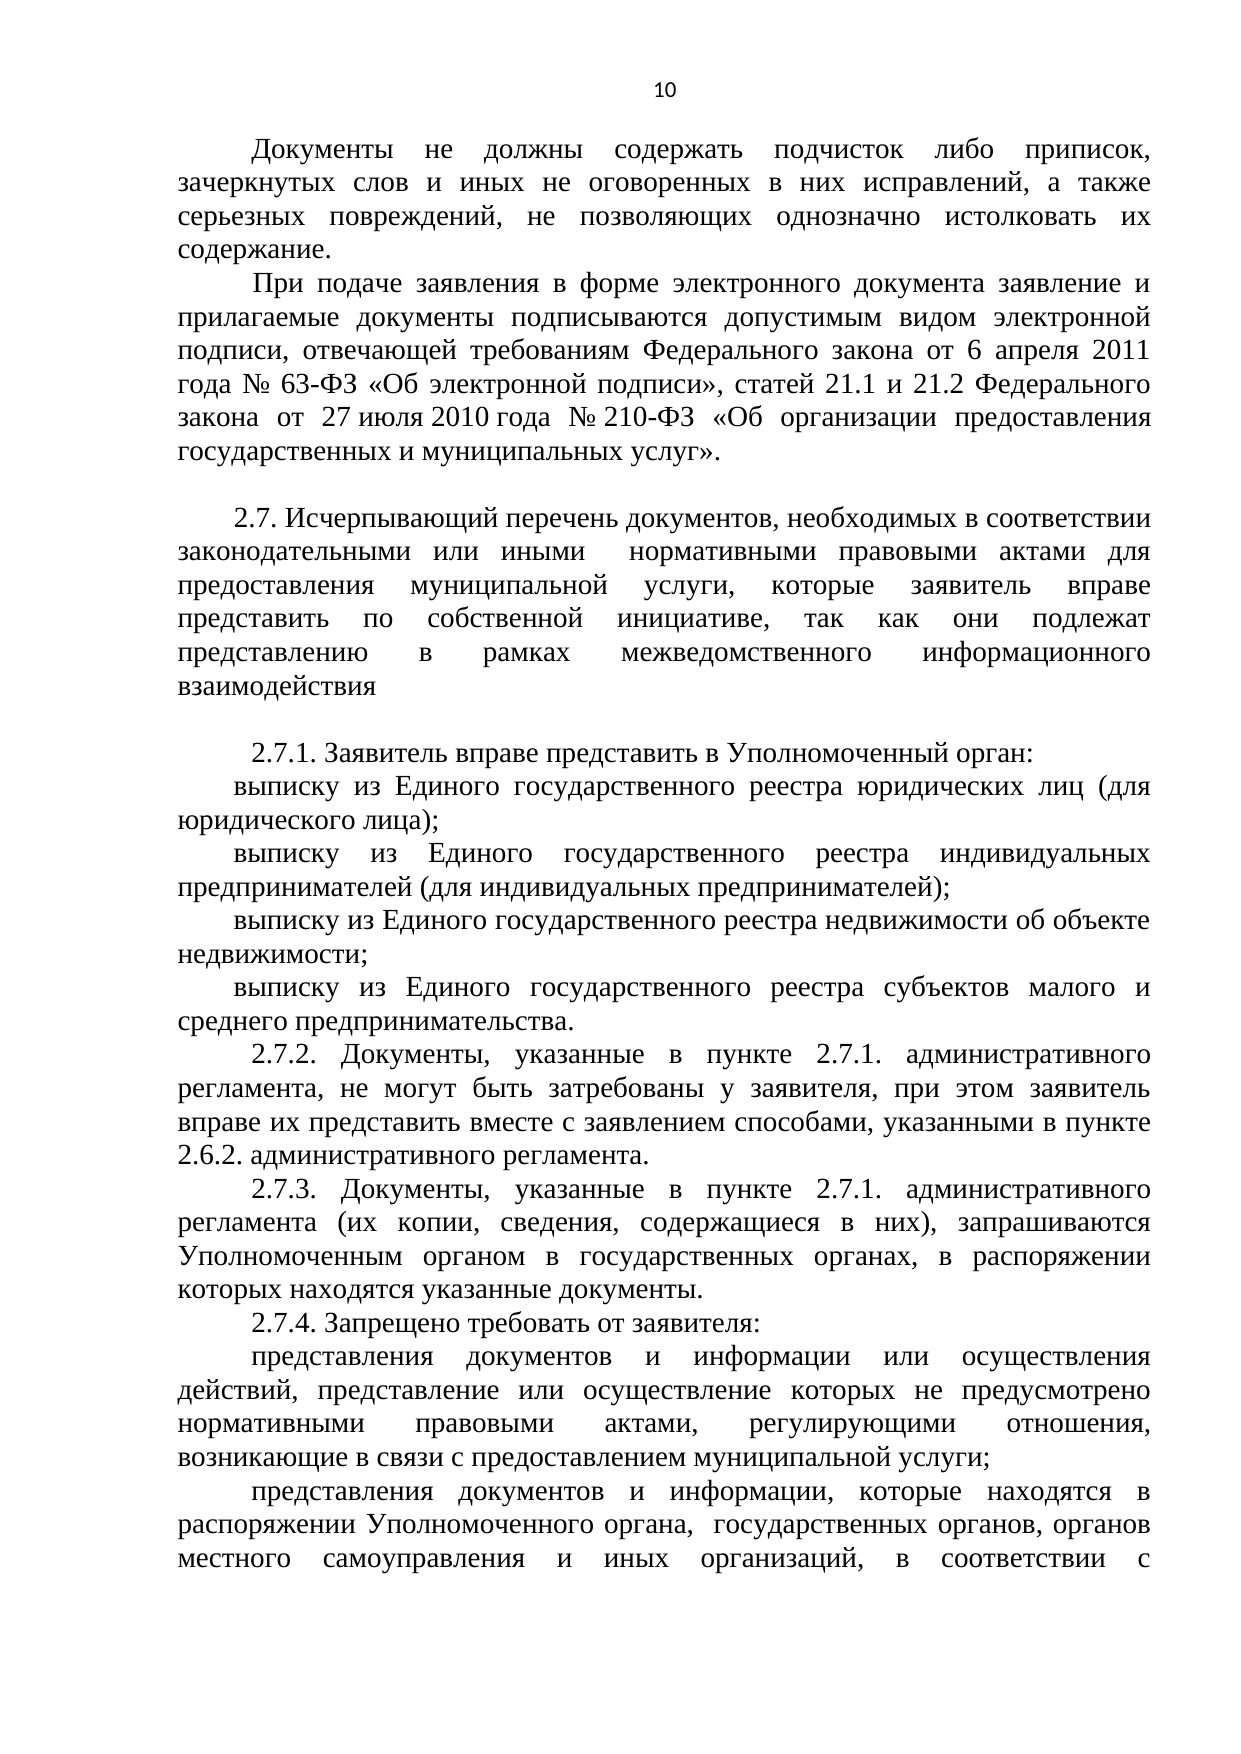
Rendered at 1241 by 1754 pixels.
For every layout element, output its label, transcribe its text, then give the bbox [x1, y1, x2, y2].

text Документы не должны содержать подчисток либо приписок, зачеркнутых слов и иных не оговоренных в них исправлений, а также серьезных повреждений, не позволяющих однозначно истолковать их содержание. [177, 131, 1152, 265]
text 2.7.4. Запрещено требовать от заявителя: [177, 1305, 1152, 1338]
text 2.7.1. Заявитель вправе представить в Уполномоченный орган: [177, 735, 1152, 768]
text выписку из Единого государственного реестра субъектов малого и среднего предпринимательства. [177, 969, 1152, 1037]
text выписку из Единого государственного реестра юридических лиц (для юридического лица); [177, 768, 1152, 835]
text выписку из Единого государственного реестра недвижимости об объекте недвижимости; [177, 902, 1152, 969]
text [177, 1473, 1152, 1573]
text При подаче заявления в форме электронного документа заявление и прилагаемые документы подписываются допустимым видом электронной подписи, отвечающей требованиям Федерального закона от 6 апреля 2011 года № 63-ФЗ «Об электронной подписи», статей 21.1 и 21.2 Федерального закона от 27 июля 2010 года № 210-ФЗ «Об организации предоставления государственных и муниципальных услуг». [177, 265, 1152, 466]
text представления документов и информации или осуществления действий, представление или осуществление которых не предусмотрено нормативными правовыми актами, регулирующими отношения, возникающие в связи с предоставлением муниципальной услуги; [177, 1338, 1152, 1473]
text 2.7.2. Документы, указанные в пункте 2.7.1. административного регламента, не могут быть затребованы у заявителя, при этом заявитель вправе их представить вместе с заявлением способами, указанными в пункте 2.6.2. административного регламента. [177, 1037, 1152, 1171]
text 2.7. Исчерпывающий перечень документов, необходимых в соответствии законодательными или иными нормативными правовыми актами для предоставления муниципальной услуги, которые заявитель вправе представить по собственной инициативе, так как они подлежат представлению в рамках межведомственного информационного взаимодействия [177, 500, 1152, 701]
text 2.7.3. Документы, указанные в пункте 2.7.1. административного регламента (их копии, сведения, содержащиеся в них), запрашиваются Уполномоченным органом в государственных органах, в распоряжении которых находятся указанные документы. [177, 1171, 1152, 1305]
text выписку из Единого государственного реестра индивидуальных предпринимателей (для индивидуальных предпринимателей); [177, 835, 1152, 902]
